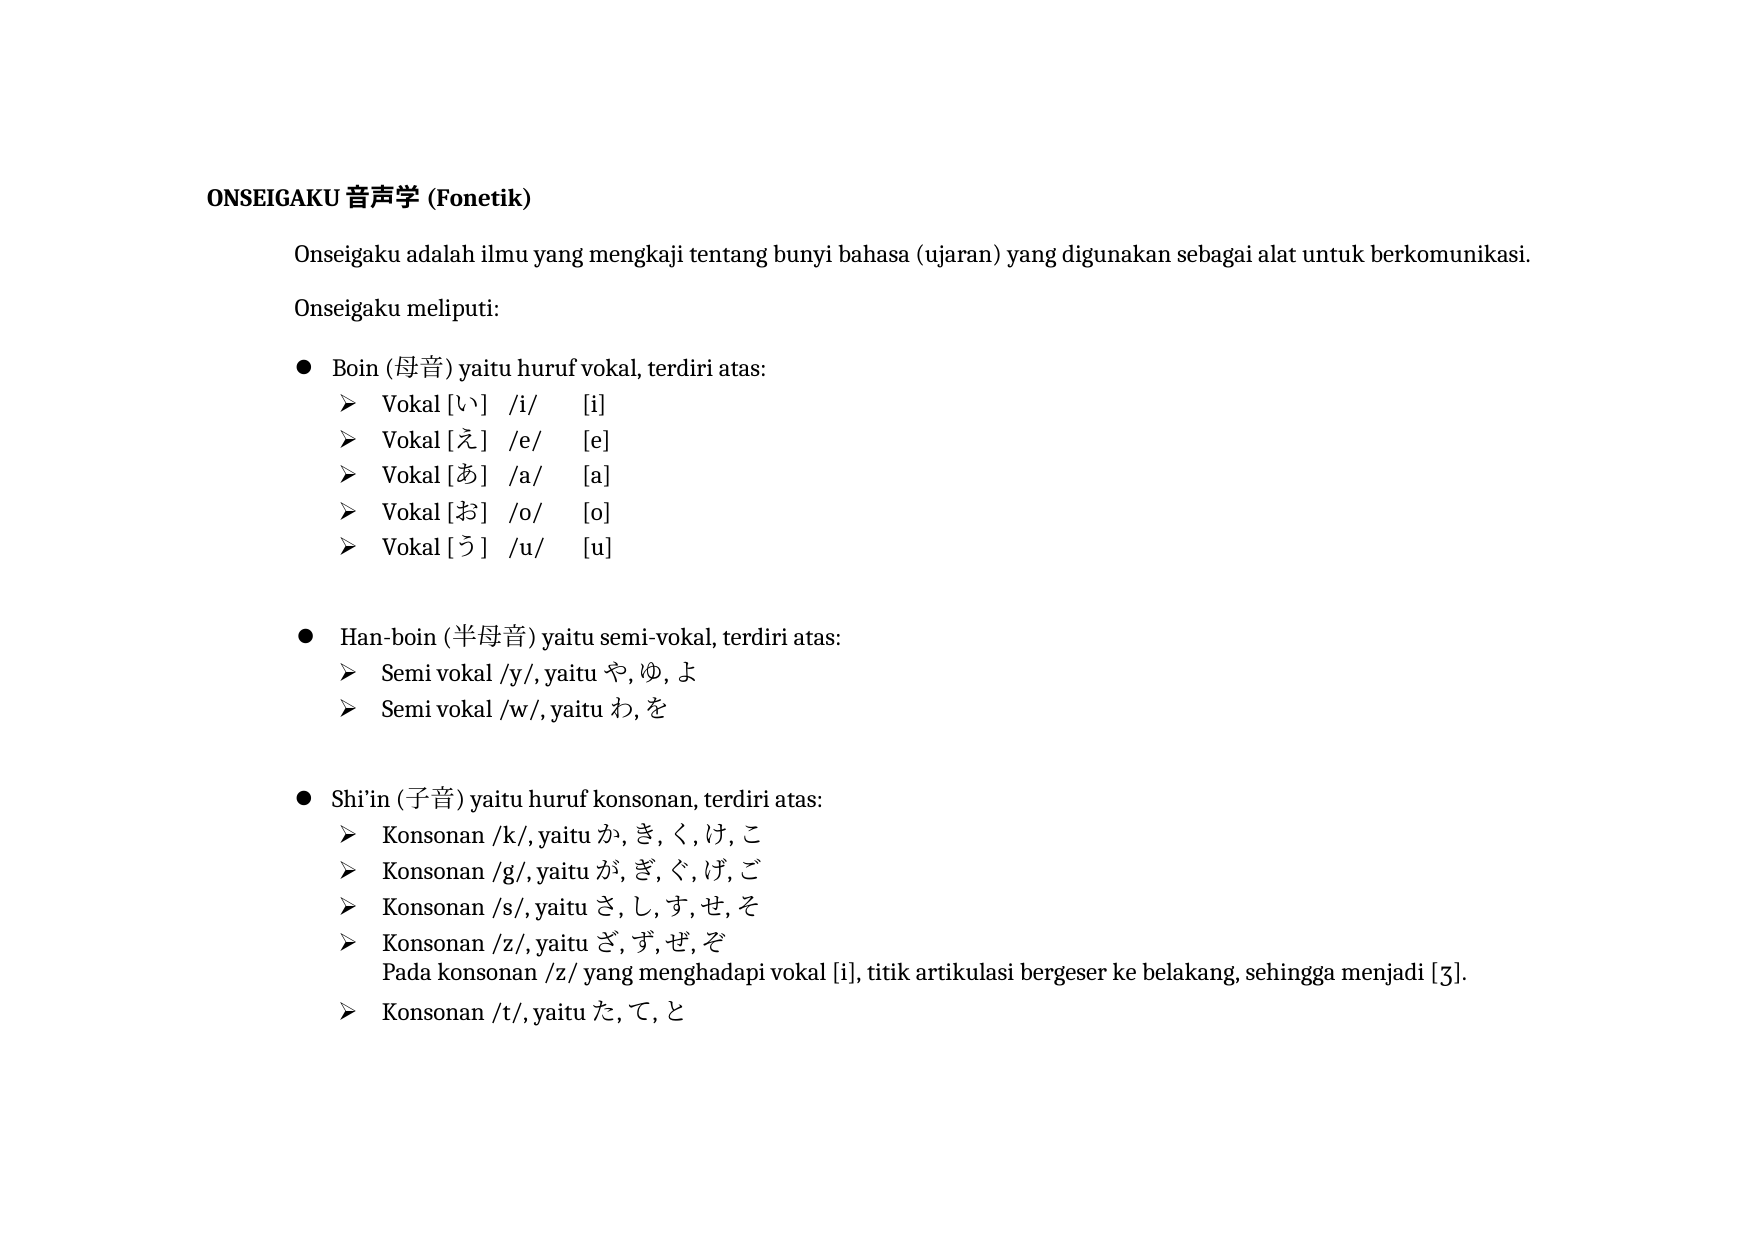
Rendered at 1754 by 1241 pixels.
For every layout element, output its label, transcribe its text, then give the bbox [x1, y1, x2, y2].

list Han-boin (半母音) yaitu semi-vokal, terdiri atas: [296, 617, 1577, 653]
list Boin (母音) yaitu huruf vokal, terdiri atas: [294, 347, 1577, 383]
list Pada konsonan /z/ yang menghadapi vokal [i], titik artikulasi bergeser ke belakang, sehingga menjadi [ʒ]. [382, 958, 1577, 987]
text Onseigaku meliputi: [207, 293, 1577, 322]
list Konsonan /k/, yaitu か, き, く, け, こ [338, 814, 1577, 850]
list Vokal [お] /o/ [o] [338, 491, 1577, 527]
list Konsonan /z/, yaitu ざ, ず, ぜ, ぞ [338, 922, 1577, 958]
list Konsonan /s/, yaitu さ, し, す, せ, そ [338, 886, 1577, 922]
text ONSEIGAKU音声学 (Fonetik) [207, 177, 1577, 213]
list Shi’in (子音) yaitu huruf konsonan, terdiri atas: [294, 778, 1577, 814]
list Semi vokal /y/, yaitu や, ゆ, よ [338, 653, 1577, 689]
list Vokal [う] /u/ [u] [338, 527, 1577, 563]
list Vokal [あ] /a/ [a] [338, 455, 1577, 491]
list Vokal [え] /e/ [e] [338, 419, 1577, 455]
list Vokal [い] /i/ [i] [338, 383, 1577, 419]
list Konsonan /g/, yaitu が, ぎ, ぐ, げ, ご [338, 850, 1577, 886]
list Konsonan /t/, yaitu た, て, と [338, 991, 1577, 1027]
list Semi vokal /w/, yaitu わ, を [338, 689, 1577, 725]
text Onseigaku adalah ilmu yang mengkaji tentang bunyi bahasa (ujaran) yang digunakan sebagai alat untuk berkomunikasi. [207, 240, 1577, 268]
